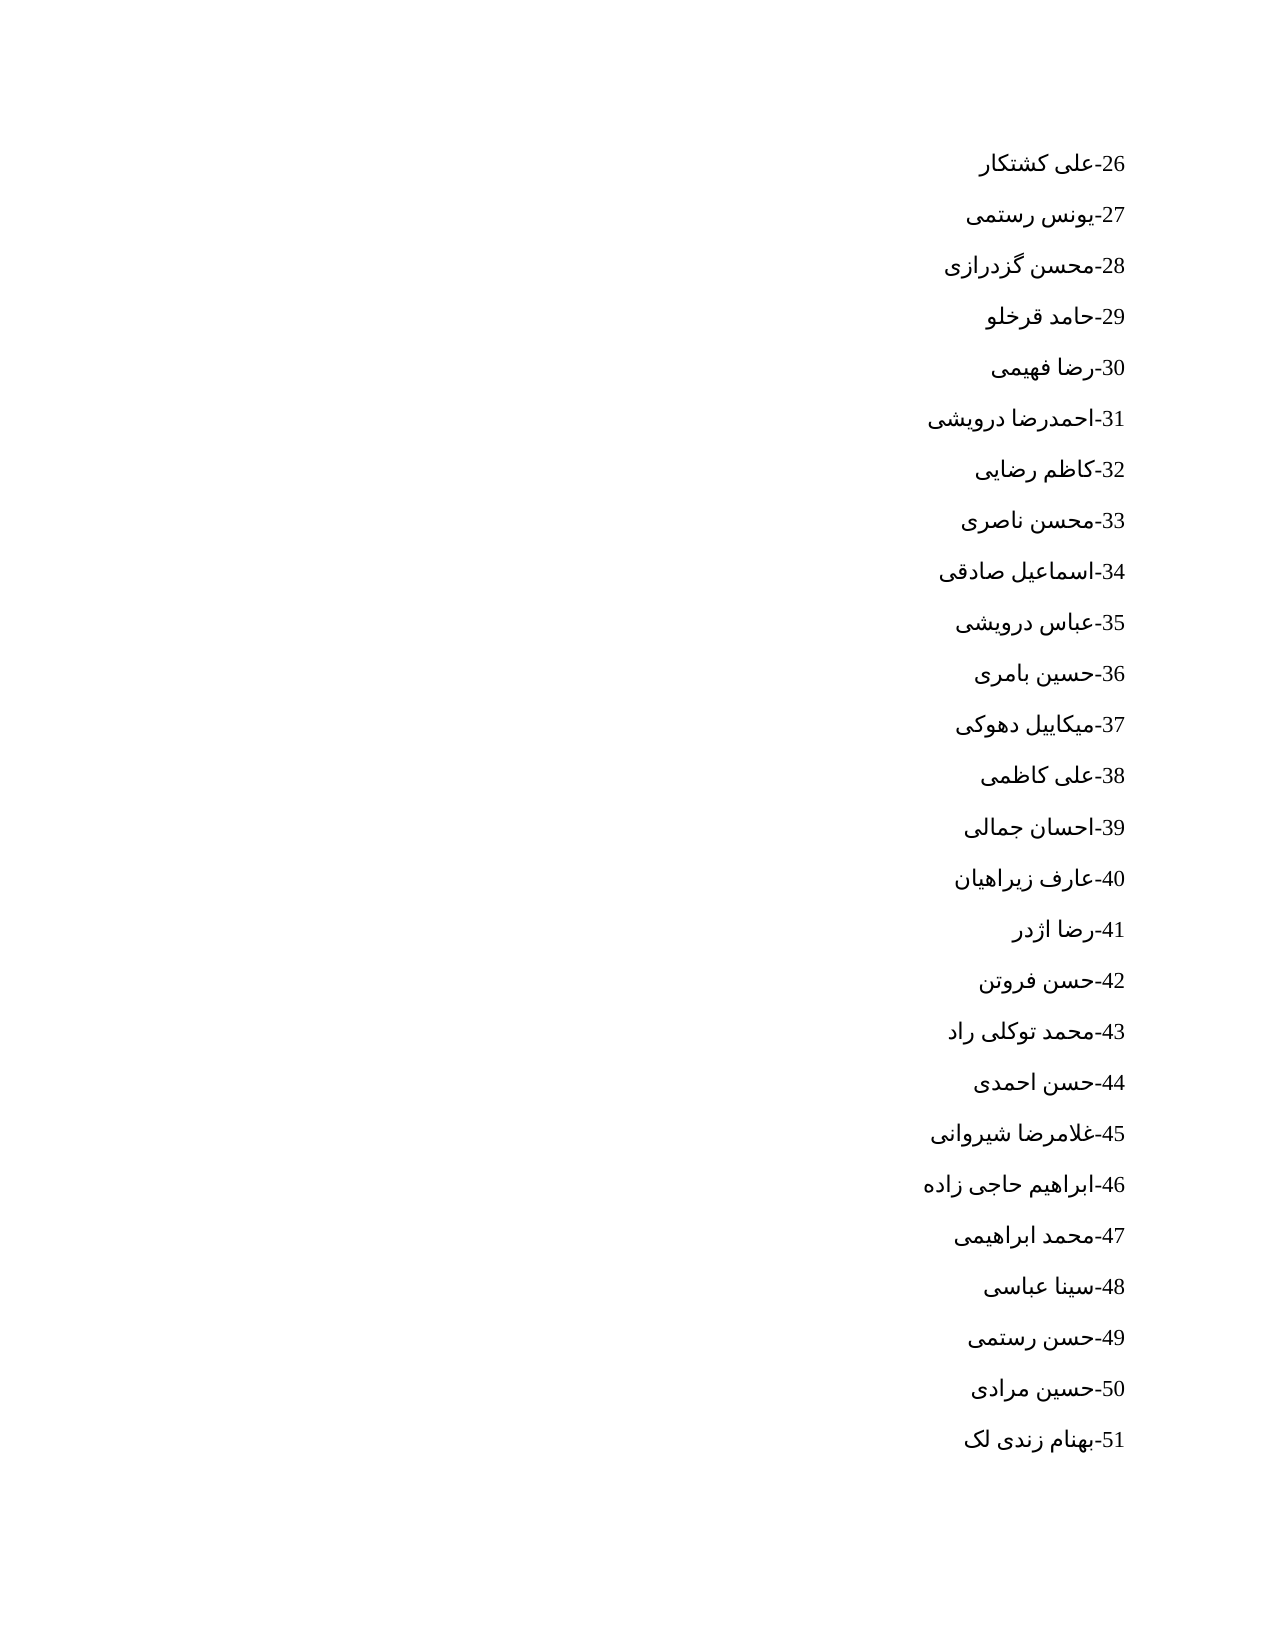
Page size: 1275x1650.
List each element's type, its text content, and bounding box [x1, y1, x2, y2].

text 33-محسن ناصری [150, 507, 1125, 534]
text 27-یونس رستمی [150, 201, 1125, 227]
text 28-محسن گزدرازی [150, 252, 1125, 278]
text 34-اسماعیل صادقی [150, 558, 1125, 585]
text 47-محمد ابراهیمی [150, 1222, 1125, 1248]
text 40-عارف زیراهیان [150, 864, 1125, 891]
text 32-کاظم رضایی [150, 456, 1125, 483]
text 42-حسن فروتن [150, 967, 1125, 993]
text 46-ابراهیم حاجی زاده [150, 1171, 1125, 1197]
text 38-علی کاظمی [150, 762, 1125, 789]
text 39-احسان جمالی [150, 813, 1125, 840]
text 51-بهنام زندی لک [150, 1426, 1125, 1452]
text 36-حسین بامری [150, 660, 1125, 687]
text 29-حامد قرخلو [150, 303, 1125, 329]
text 26-علی کشتکار [150, 150, 1125, 176]
text 50-حسین مرادی [150, 1375, 1125, 1401]
text 43-محمد توکلی راد [150, 1018, 1125, 1044]
text 37-میکاییل دهوکی [150, 711, 1125, 738]
text 30-رضا فهیمی [150, 354, 1125, 381]
text 35-عباس درویشی [150, 609, 1125, 636]
text 45-غلامرضا شیروانی [150, 1120, 1125, 1146]
text 49-حسن رستمی [150, 1324, 1125, 1350]
text 44-حسن احمدی [150, 1069, 1125, 1095]
text 31-احمدرضا درویشی [150, 405, 1125, 432]
text 41-رضا اژدر [150, 916, 1125, 942]
text 48-سینا عباسی [150, 1273, 1125, 1299]
